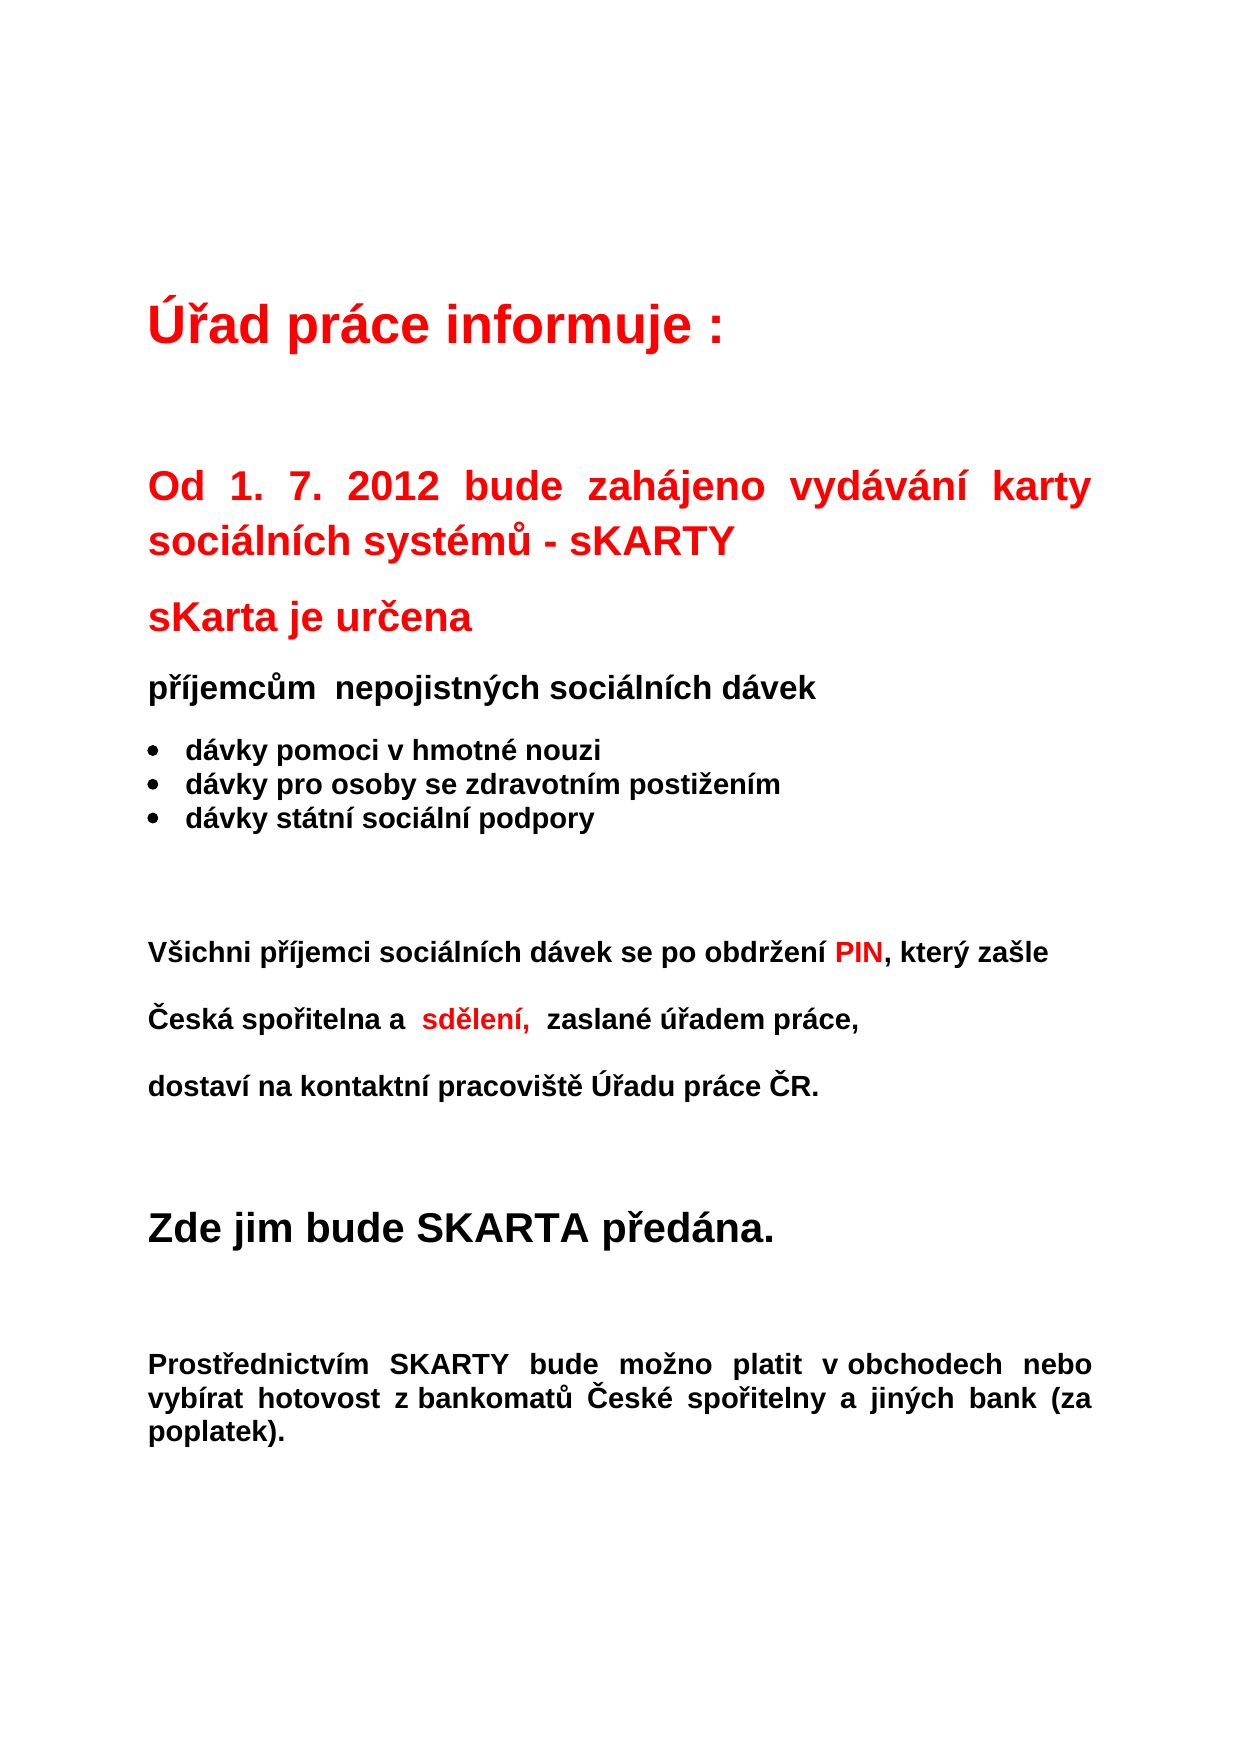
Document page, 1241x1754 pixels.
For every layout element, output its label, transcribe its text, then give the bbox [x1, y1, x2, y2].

text příjemcům nepojistných sociálních dávek [148, 668, 1093, 707]
text Od 1. 7. 2012 bude zahájeno vydávání karty sociálních systémů - sKARTY [148, 461, 1093, 564]
text Česká spořitelna a sdělení, zaslané úřadem práce, [148, 1002, 1093, 1036]
list dávky pro osoby se zdravotním postižením [148, 767, 1093, 801]
list dávky pomoci v hmotné nouzi [148, 733, 1093, 767]
text dostaví na kontaktní pracoviště Úřadu práce ČR. [148, 1069, 1093, 1103]
text Prostřednictvím SKARTY bude možno platit v obchodech nebo vybírat hotovost z bankomatů České spořitelny a jiných bank (za poplatek). [148, 1347, 1093, 1448]
text Zde jim bude SKARTA předána. [148, 1203, 1093, 1251]
text sKarta je určena [148, 592, 1093, 640]
list dávky státní sociální podpory [148, 801, 1093, 834]
text Úřad práce informuje : [148, 293, 1093, 355]
text Všichni příjemci sociálních dávek se po obdržení PIN, který zašle [148, 935, 1093, 969]
